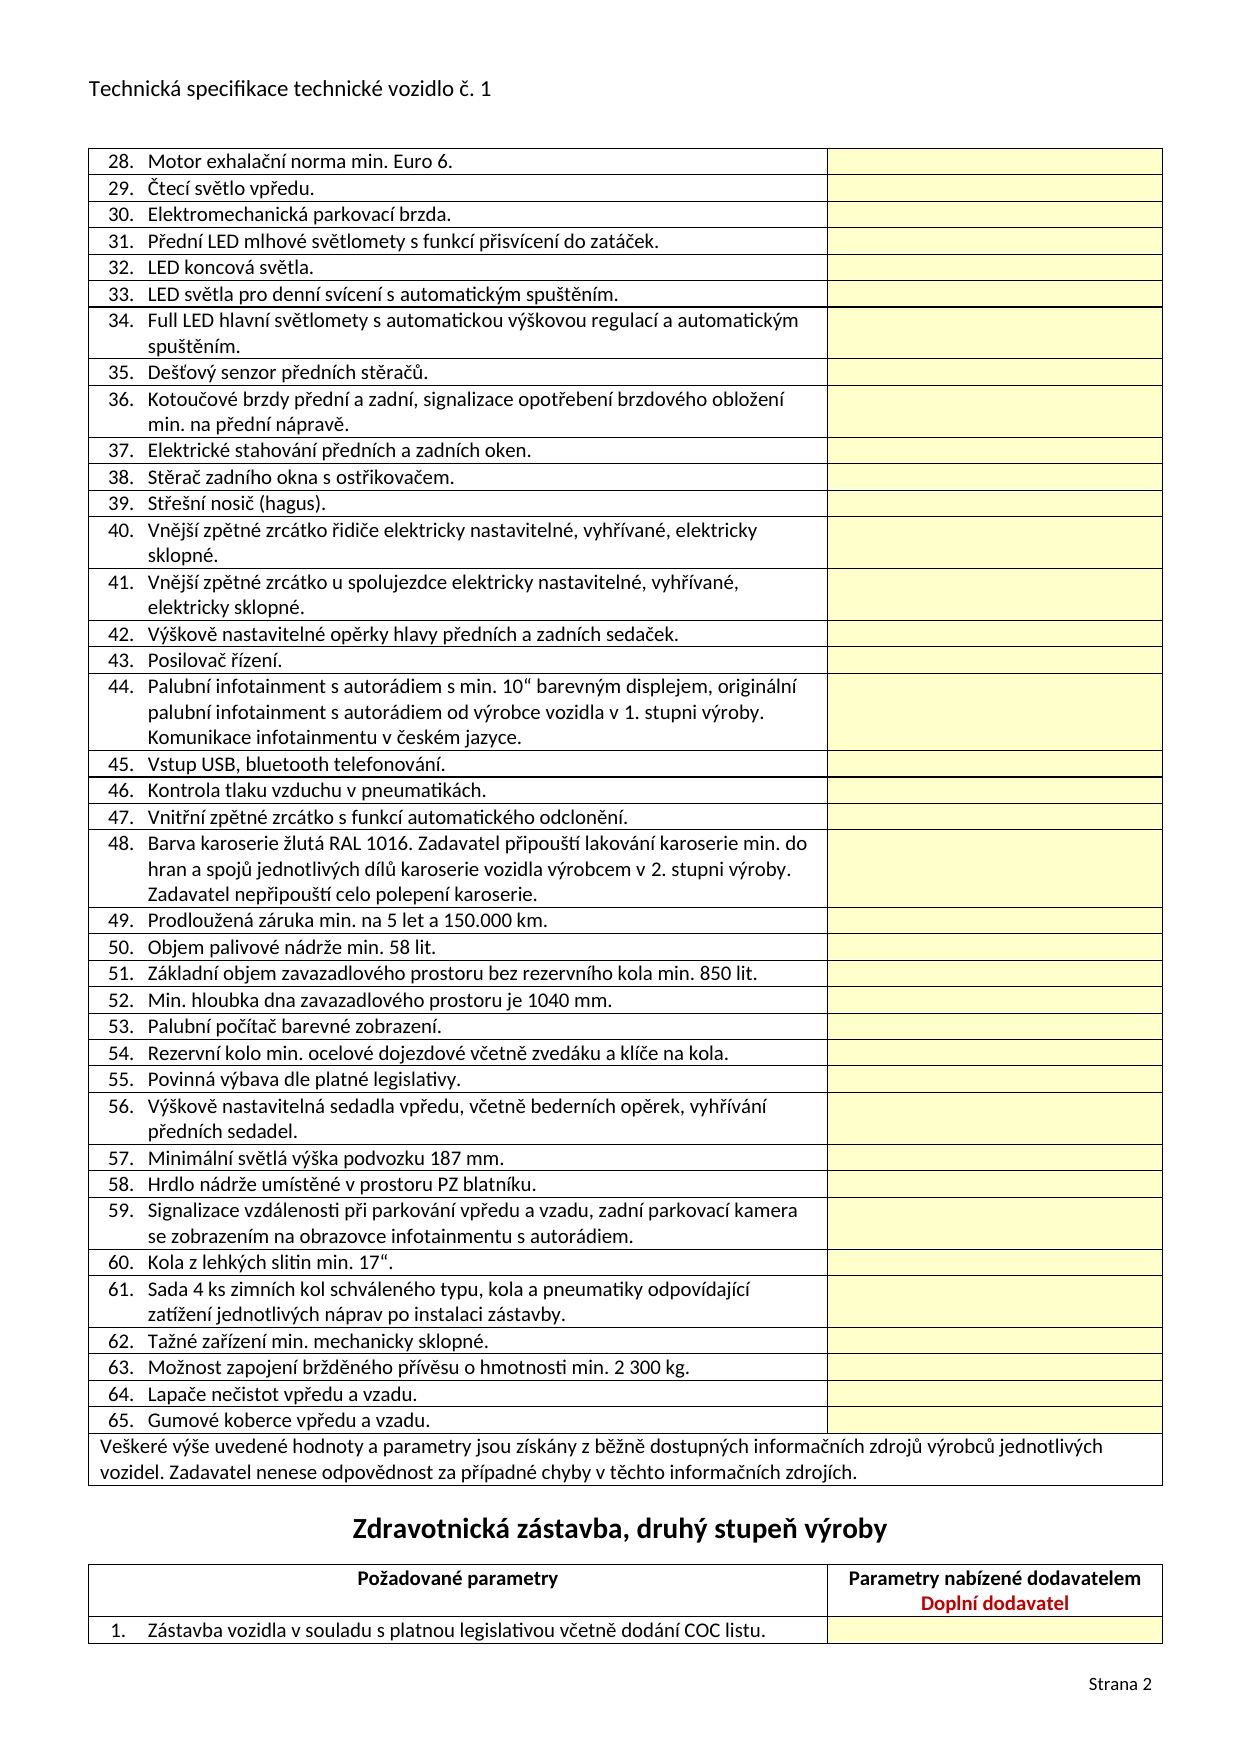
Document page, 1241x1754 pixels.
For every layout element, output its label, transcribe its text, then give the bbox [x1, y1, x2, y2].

table_cell Výškově nastavitelné opěrky hlavy předních a zadních sedaček. [89, 621, 827, 646]
table_cell Full LED hlavní světlomety s automatickou výškovou regulací a automatickým spuštěním. [89, 308, 827, 358]
subtitle Zdravotnická zástavba, druhý stupeň výroby [89, 1511, 1152, 1546]
table_cell [828, 517, 1162, 568]
table_cell [828, 359, 1162, 385]
table_cell Motor exhalační norma min. Euro 6. [89, 149, 827, 174]
table_cell [828, 255, 1162, 280]
table_cell [828, 778, 1162, 803]
table_cell [828, 491, 1162, 516]
table_cell Střešní nosič (hagus). [89, 491, 827, 516]
table_cell [828, 438, 1162, 463]
table_cell [828, 228, 1162, 253]
table_cell Základní objem zavazadlového prostoru bez rezervního kola min. 850 lit. [89, 961, 827, 986]
table_cell Povinná výbava dle platné legislativy. [89, 1066, 827, 1092]
table_cell Přední LED mlhové světlomety s funkcí přisvícení do zatáček. [89, 228, 827, 253]
table_cell [828, 1171, 1162, 1197]
table_cell [828, 1250, 1162, 1275]
table_cell [828, 308, 1162, 358]
table_cell [828, 621, 1162, 646]
table_cell [828, 569, 1162, 620]
table_cell [828, 281, 1162, 306]
table_cell Posilovač řízení. [89, 647, 827, 673]
table_cell Min. hloubka dna zavazadlového prostoru je 1040 mm. [89, 987, 827, 1012]
table_cell Čtecí světlo vpředu. [89, 175, 827, 201]
table_cell [828, 1145, 1162, 1170]
table_cell [828, 908, 1162, 933]
table_cell [828, 1354, 1162, 1380]
table_cell Vnější zpětné zrcátko řidiče elektricky nastavitelné, vyhřívané, elektricky sklopné. [89, 517, 827, 568]
table_cell [828, 1617, 1162, 1642]
table_cell [828, 149, 1162, 174]
table_cell [828, 175, 1162, 201]
table_cell Vnitřní zpětné zrcátko s funkcí automatického odclonění. [89, 804, 827, 829]
table_cell [828, 647, 1162, 673]
table_cell Kola z lehkých slitin min. 17“. [89, 1250, 827, 1275]
table_cell Elektrické stahování předních a zadních oken. [89, 438, 827, 463]
table_cell [828, 987, 1162, 1012]
table_cell Barva karoserie žlutá RAL 1016. Zadavatel připouští lakování karoserie min. do hran a spojů jednotlivých dílů karoserie vozidla výrobcem v 2. stupni výroby. Zadavatel nepřipouští celo polepení karoserie. [89, 830, 827, 907]
table_header Požadované parametry [89, 1565, 827, 1616]
table_cell [828, 1381, 1162, 1406]
table_cell Lapače nečistot vpředu a vzadu. [89, 1381, 827, 1406]
table_cell Tažné zařízení min. mechanicky sklopné. [89, 1328, 827, 1353]
table_cell [828, 961, 1162, 986]
table_cell [828, 1407, 1162, 1433]
table_cell [828, 751, 1162, 776]
table_cell Palubní počítač barevné zobrazení. [89, 1014, 827, 1039]
table_cell [828, 1198, 1162, 1248]
table_cell Sada 4 ks zimních kol schváleného typu, kola a pneumatiky odpovídající zatížení jednotlivých náprav po instalaci zástavby. [89, 1276, 827, 1327]
table_cell [828, 464, 1162, 489]
table_cell Kotoučové brzdy přední a zadní, signalizace opotřebení brzdového obložení min. na přední nápravě. [89, 386, 827, 437]
table_cell [828, 1276, 1162, 1327]
table_cell Signalizace vzdálenosti při parkování vpředu a vzadu, zadní parkovací kamera se zobrazením na obrazovce infotainmentu s autorádiem. [89, 1198, 827, 1248]
table_cell Gumové koberce vpředu a vzadu. [89, 1407, 827, 1433]
table_cell Rezervní kolo min. ocelové dojezdové včetně zvedáku a klíče na kola. [89, 1040, 827, 1065]
table_cell [828, 1014, 1162, 1039]
table_cell [828, 830, 1162, 907]
table_cell Výškově nastavitelná sedadla vpředu, včetně bederních opěrek, vyhřívání předních sedadel. [89, 1093, 827, 1144]
table_cell Veškeré výše uvedené hodnoty a parametry jsou získány z běžně dostupných informačních zdrojů výrobců jednotlivých vozidel. Zadavatel nenese odpovědnost za případné chyby v těchto informačních zdrojích. [89, 1434, 1162, 1484]
table_cell [828, 804, 1162, 829]
table_cell Zástavba vozidla v souladu s platnou legislativou včetně dodání COC listu. [89, 1617, 827, 1642]
table_cell Dešťový senzor předních stěračů. [89, 359, 827, 385]
table_cell Minimální světlá výška podvozku 187 mm. [89, 1145, 827, 1170]
table_cell [828, 674, 1162, 750]
table_cell LED světla pro denní svícení s automatickým spuštěním. [89, 281, 827, 306]
table_cell Objem palivové nádrže min. 58 lit. [89, 934, 827, 959]
table_header Parametry nabízené dodavatelem Doplní dodavatel [828, 1565, 1162, 1616]
table_cell [828, 202, 1162, 227]
table_cell [828, 934, 1162, 959]
table_cell [828, 1328, 1162, 1353]
table_cell [828, 386, 1162, 437]
table_cell [828, 1093, 1162, 1144]
table_cell Kontrola tlaku vzduchu v pneumatikách. [89, 778, 827, 803]
table_cell Palubní infotainment s autorádiem s min. 10“ barevným displejem, originální palubní infotainment s autorádiem od výrobce vozidla v 1. stupni výroby. Komunikace infotainmentu v českém jazyce. [89, 674, 827, 750]
table_cell Vnější zpětné zrcátko u spolujezdce elektricky nastavitelné, vyhřívané, elektricky sklopné. [89, 569, 827, 620]
table_cell Hrdlo nádrže umístěné v prostoru PZ blatníku. [89, 1171, 827, 1197]
table_cell Stěrač zadního okna s ostřikovačem. [89, 464, 827, 489]
table_cell [828, 1040, 1162, 1065]
table_cell [828, 1066, 1162, 1092]
table_cell Možnost zapojení bržděného přívěsu o hmotnosti min. 2 300 kg. [89, 1354, 827, 1380]
table_cell LED koncová světla. [89, 255, 827, 280]
table_cell Vstup USB, bluetooth telefonování. [89, 751, 827, 776]
table_cell Prodloužená záruka min. na 5 let a 150.000 km. [89, 908, 827, 933]
table_cell Elektromechanická parkovací brzda. [89, 202, 827, 227]
